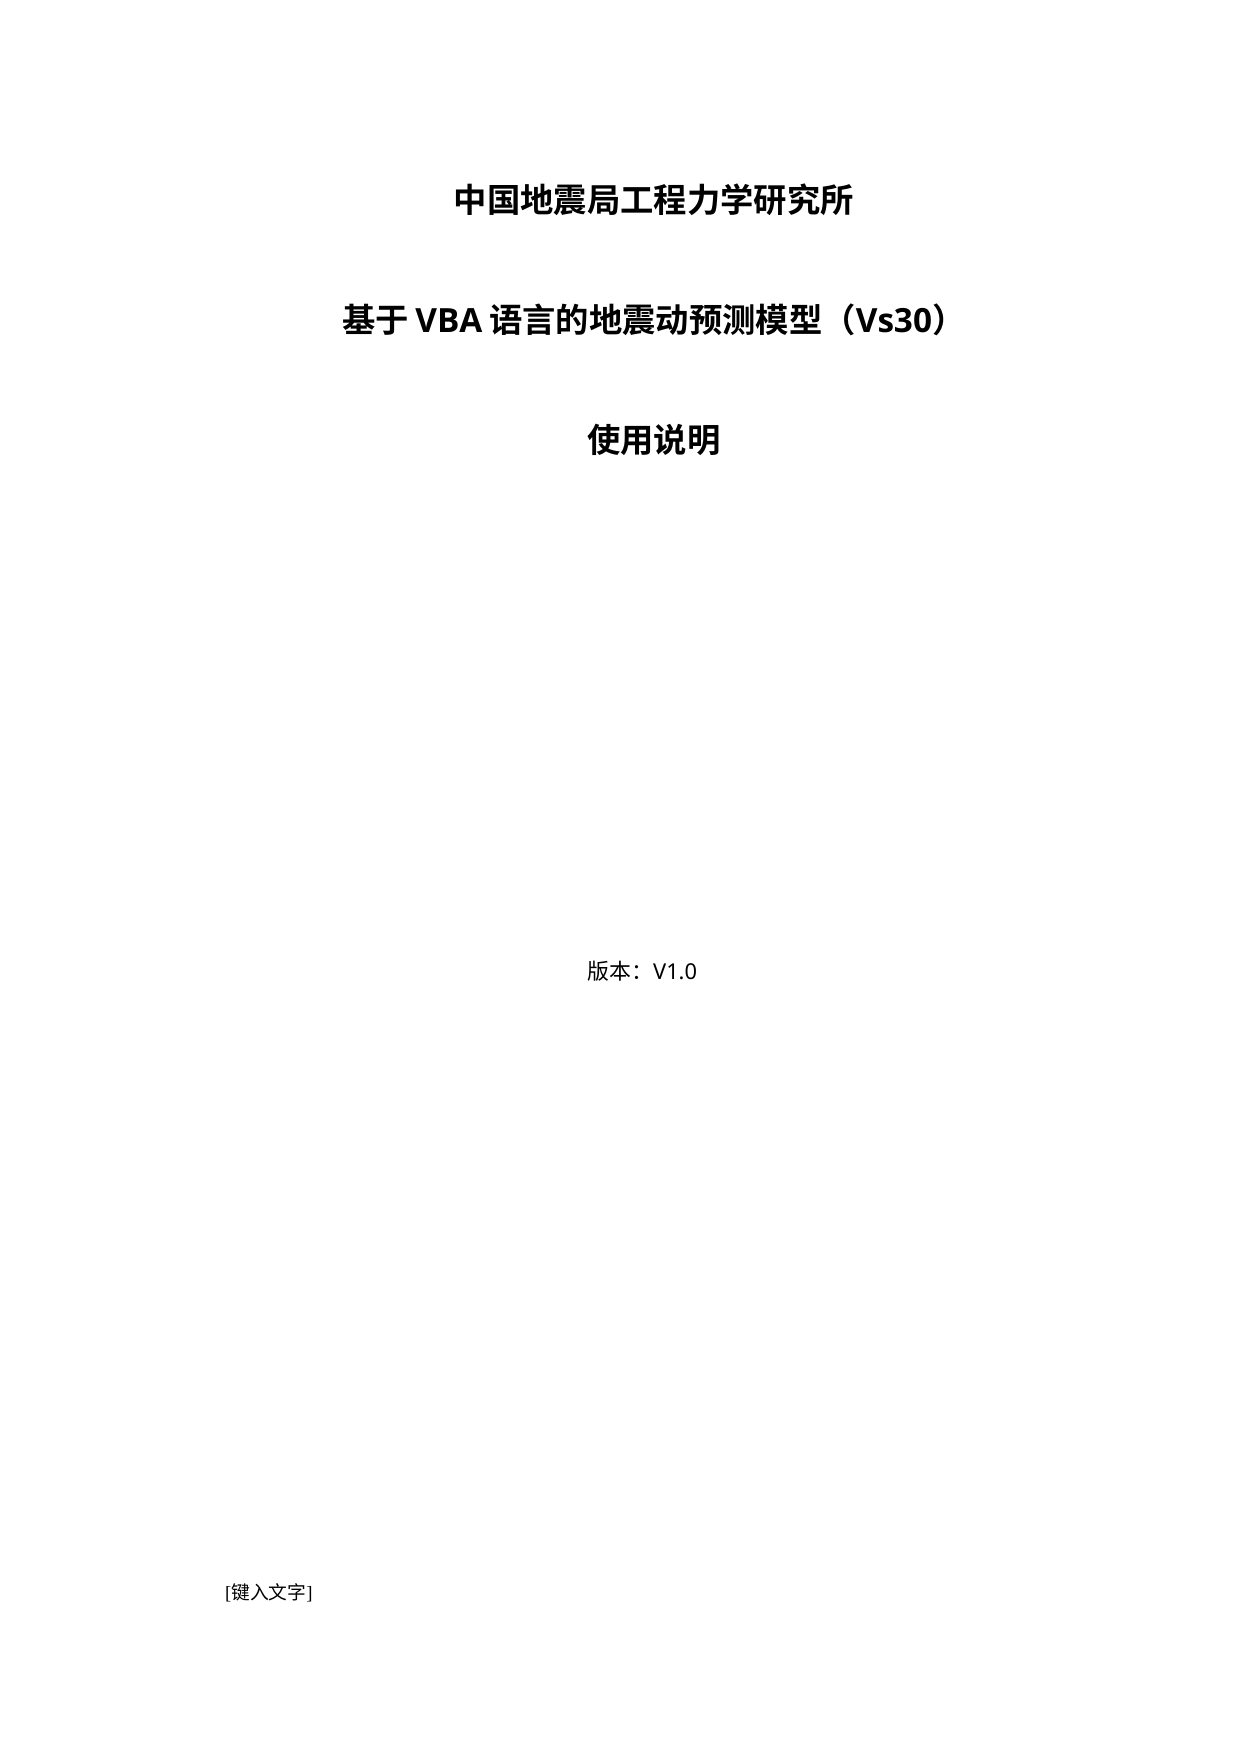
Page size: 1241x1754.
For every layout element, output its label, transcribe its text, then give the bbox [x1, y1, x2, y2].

text 版本：V1.0 [187, 954, 1053, 986]
text 基于VBA语言的地震动预测模型（Vs30） [187, 285, 1053, 350]
text 中国地震局工程力学研究所 [187, 165, 1053, 230]
text 使用说明 [187, 406, 1053, 471]
